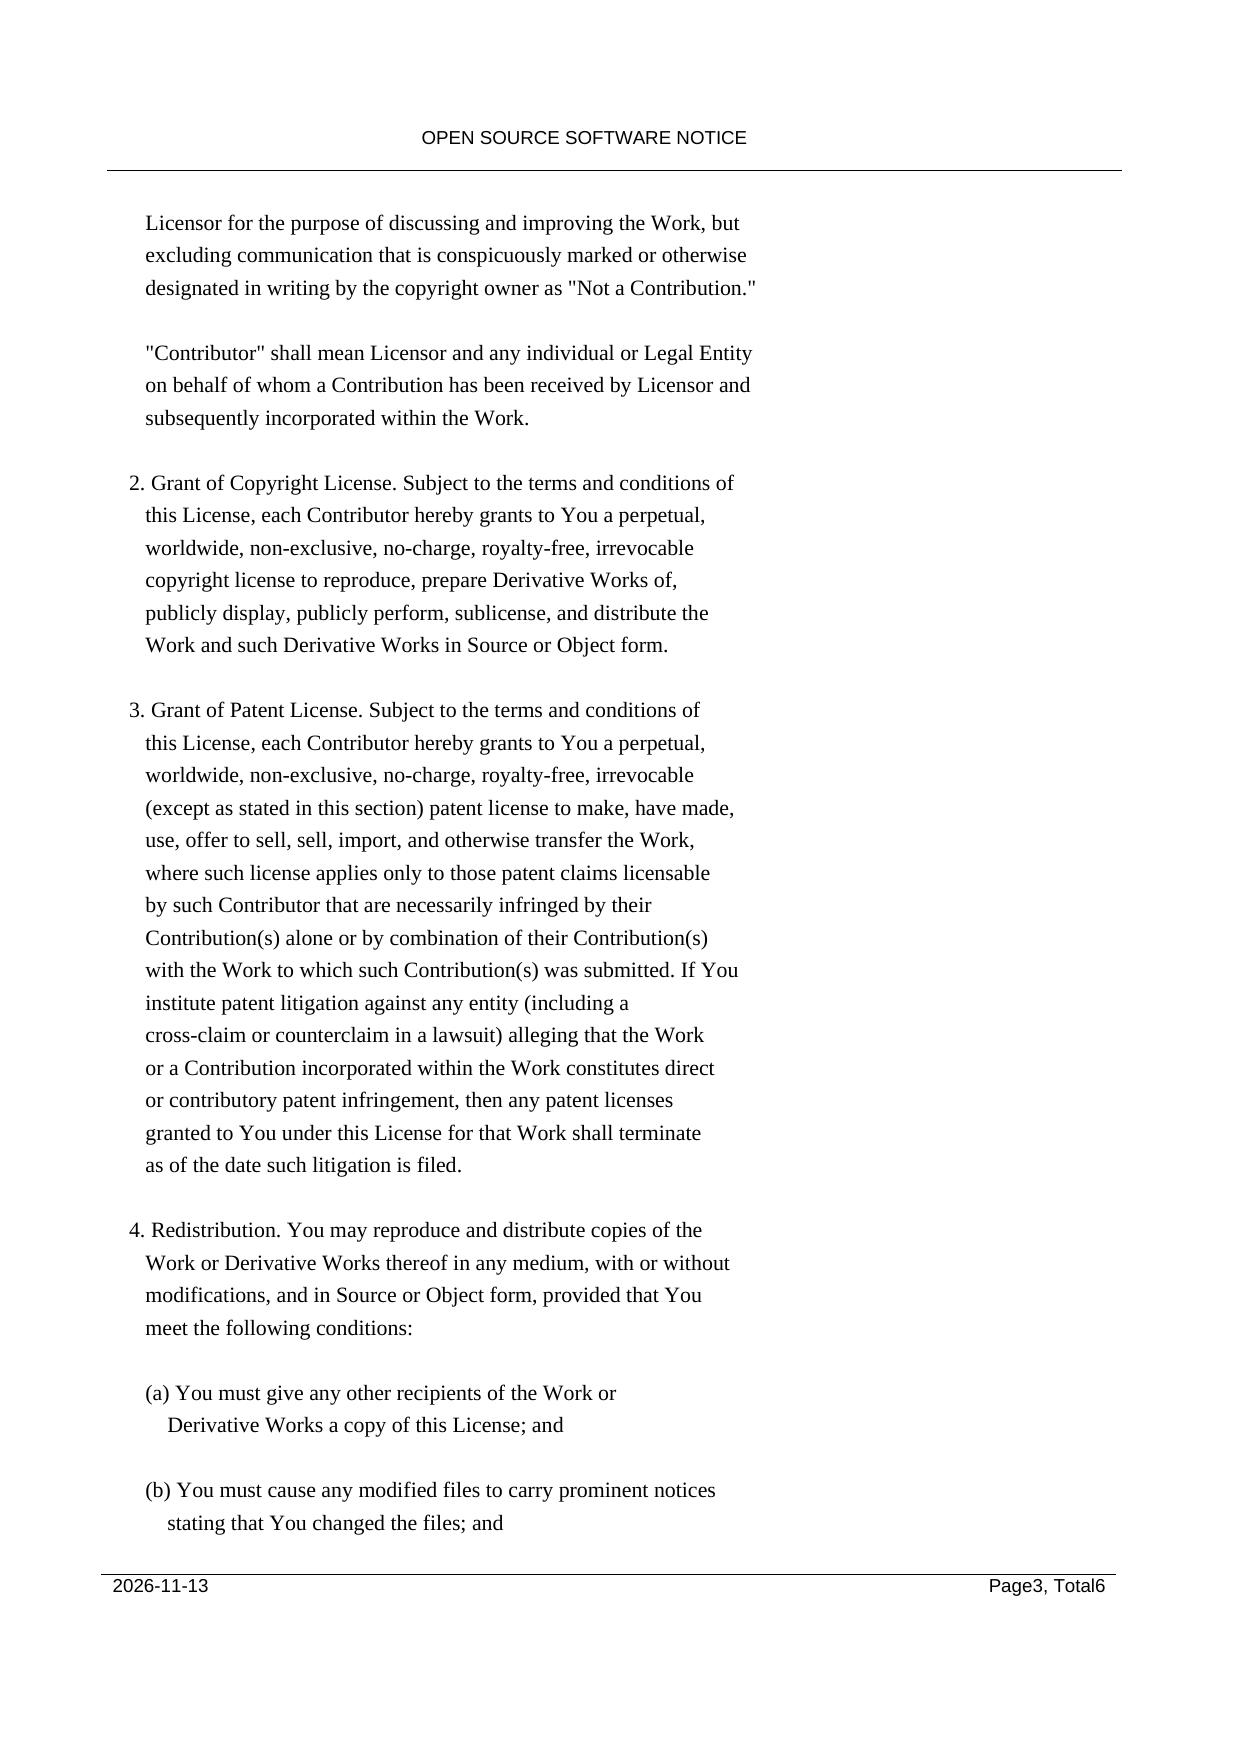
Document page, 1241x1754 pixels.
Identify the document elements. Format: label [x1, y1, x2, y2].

text [112, 206, 1128, 1539]
